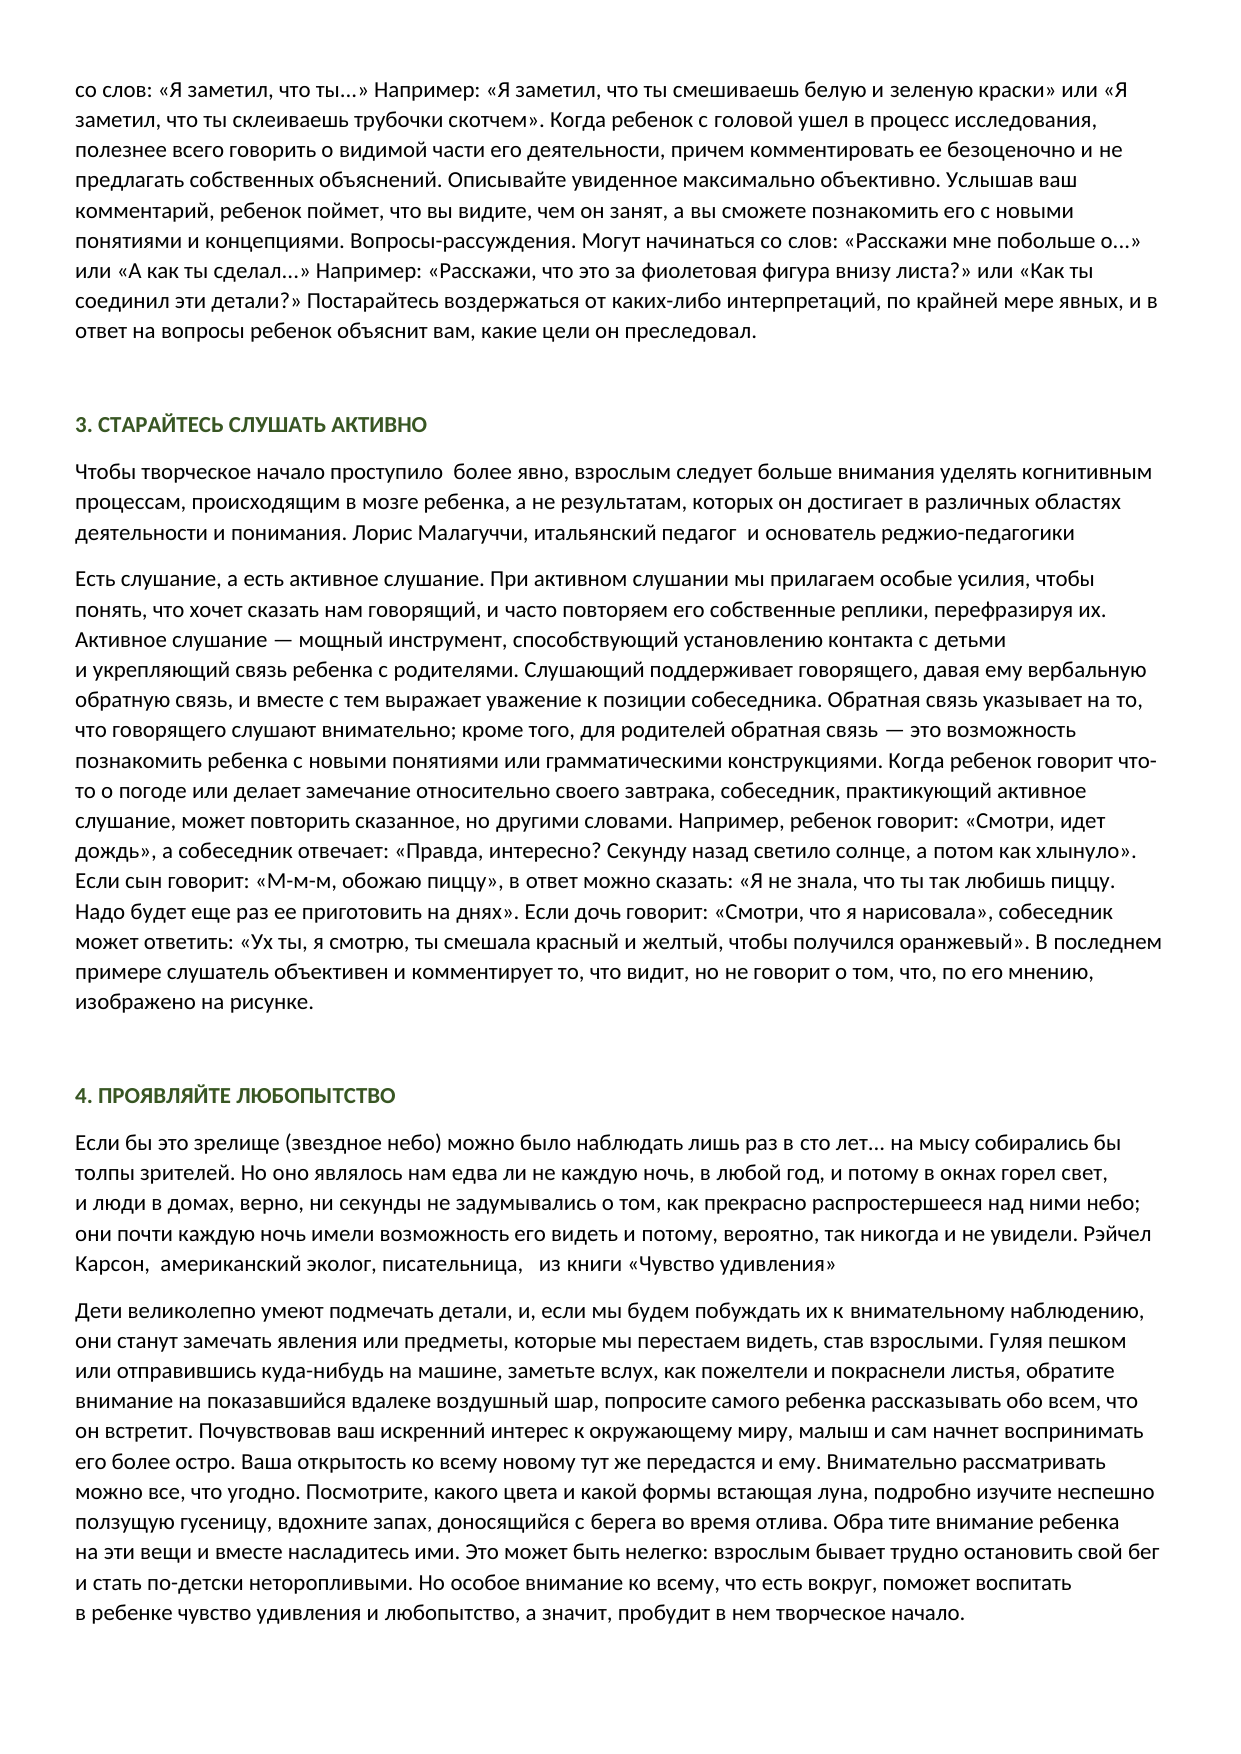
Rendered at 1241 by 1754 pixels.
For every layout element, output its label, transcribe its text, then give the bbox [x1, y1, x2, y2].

text 3. СТАРАЙТЕСЬ СЛУШАТЬ АКТИВНО [75, 410, 1165, 438]
text Дети великолепно умеют подмечать детали, и, если мы будем побуждать их к внимательному наблюдению, они станут замечать явления или предметы, которые мы перестаем видеть, став взрослыми. Гуляя пешком или отправившись куда-нибудь на машине, заметьте вслух, как пожелтели и покраснели листья, обратите внимание на показавшийся вдалеке воздушный шар, попросите самого ребенка рассказывать обо всем, что он встретит. Почувствовав ваш искренний интерес к окружающему миру, малыш и сам начнет воспринимать его более остро. Ваша открытость ко всему новому тут же передастся и ему. Внимательно рассматривать можно все, что угодно. Посмотрите, какого цвета и какой формы встающая луна, подробно изучите неспешно ползущую гусеницу, вдохните запах, доносящийся с берега во время отлива. Обра тите внимание ребенка на эти вещи и вместе насладитесь ими. Это может быть нелегко: взрослым бывает трудно остановить свой бег и стать по-детски неторопливыми. Но особое внимание ко всему, что есть вокруг, поможет воспитать в ребенке чувство удивления и любопытство, а значит, пробудит в нем творческое начало. [75, 1296, 1165, 1626]
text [75, 75, 1165, 345]
text Есть слушание, а есть активное слушание. При активном слушании мы прилагаем особые усилия, чтобы понять, что хочет сказать нам говорящий, и часто повторяем его собственные реплики, перефразируя их. Активное слушание — мощный инструмент, способствующий установлению контакта с детьми и укрепляющий связь ребенка с родителями. Слушающий поддерживает говорящего, давая ему вербальную обратную связь, и вместе с тем выражает уважение к позиции собеседника. Обратная связь указывает на то, что говорящего слушают внимательно; кроме того, для родителей обратная связь — это возможность познакомить ребенка с новыми понятиями или грамматическими конструкциями. Когда ребенок говорит что-то о погоде или делает замечание относительно своего завтрака, собеседник, практикующий активное слушание, может повторить сказанное, но другими словами. Например, ребенок говорит: «Смотри, идет дождь», а собеседник отвечает: «Правда, интересно? Секунду назад светило солнце, а потом как хлынуло». Если сын говорит: «М-м-м, обожаю пиццу», в ответ можно сказать: «Я не знала, что ты так любишь пиццу. Надо будет еще раз ее приготовить на днях». Если дочь говорит: «Смотри, что я нарисовала», собеседник может ответить: «Ух ты, я смотрю, ты смешала красный и желтый, чтобы получился оранжевый». В последнем примере слушатель объективен и комментирует то, что видит, но не говорит о том, что, по его мнению, изображено на рисунке. [75, 564, 1165, 1016]
text Чтобы творческое начало проступило более явно, взрослым следует больше внимания уделять когнитивным процессам, происходящим в мозге ребенка, а не результатам, которых он достигает в различных областях деятельности и понимания. Лорис Малагуччи, итальянский педагог и основатель реджио-педагогики [75, 457, 1165, 546]
text Если бы это зрелище (звездное небо) можно было наблюдать лишь раз в сто лет... на мысу собирались бы толпы зрителей. Но оно являлось нам едва ли не каждую ночь, в любой год, и потому в окнах горел свет, и люди в домах, верно, ни секунды не задумывались о том, как прекрасно распростершееся над ними небо; они почти каждую ночь имели возможность его видеть и потому, вероятно, так никогда и не увидели. Рэйчел Карсон, американский эколог, писательница, из книги «Чувство удивления» [75, 1128, 1165, 1277]
text 4. ПРОЯВЛЯЙТЕ ЛЮБОПЫТСТВО [75, 1081, 1165, 1109]
